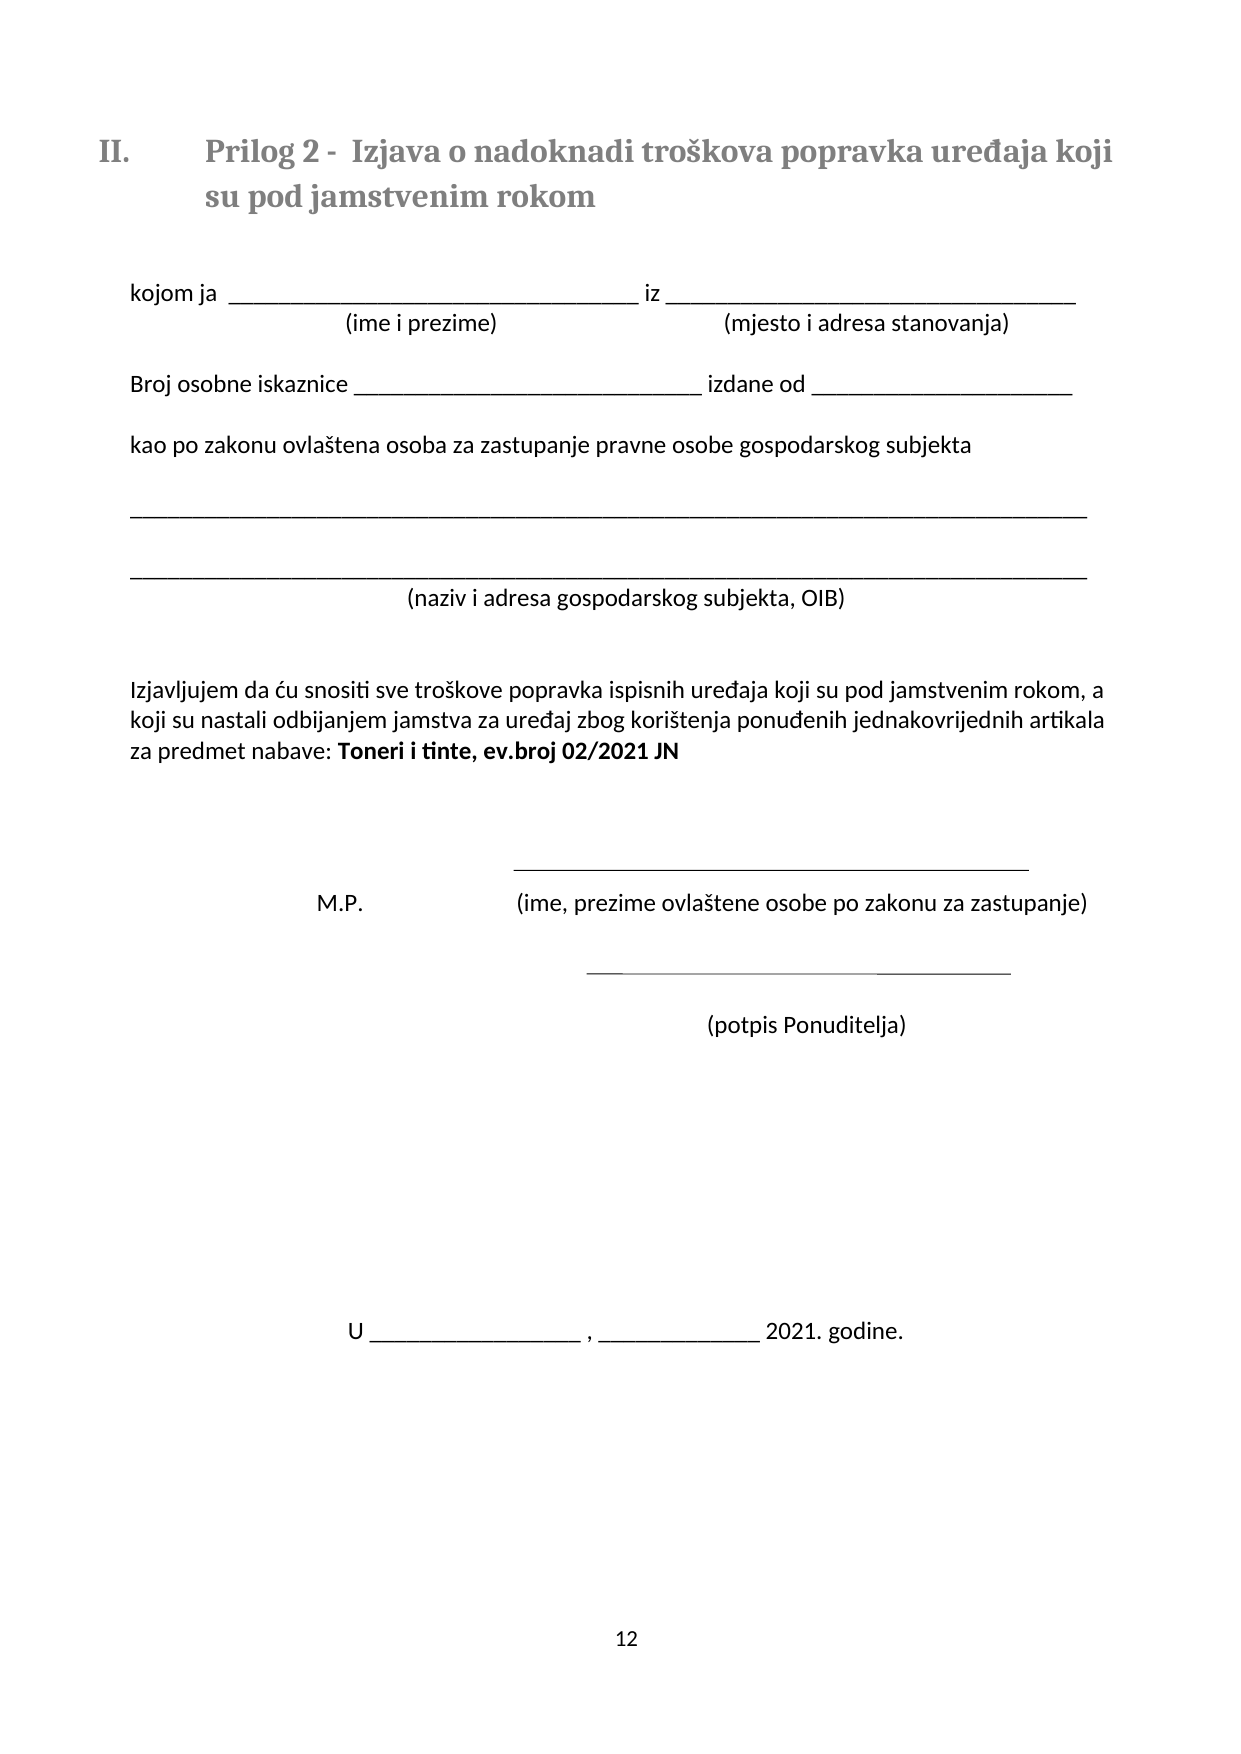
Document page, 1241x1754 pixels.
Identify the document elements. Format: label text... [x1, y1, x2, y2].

text (ime i prezime) (mjesto i adresa stanovanja) [130, 308, 1122, 338]
text U _________________ , _____________ 2021. godine. [130, 1315, 1122, 1345]
text (naziv i adresa gospodarskog subjekta, OIB) [130, 582, 1122, 613]
text M.P. (ime, prezime ovlaštene osobe po zakonu za zastupanje) [130, 887, 1122, 918]
text _____________________________________________________________________________ [130, 552, 1122, 582]
text (potpis Ponuditelja) [130, 1009, 1122, 1040]
text kojom ja _________________________________ iz _________________________________ [130, 277, 1122, 308]
text Izjavljujem da ću snositi sve troškove popravka ispisnih uređaja koji su pod jamstvenim rokom, a koji su nastali odbijanjem jamstva za uređaj zbog korištenja ponuđenih jednakovrijednih artikala za predmet nabave: Toneri i tinte, ev.broj 02/2021 JN [130, 674, 1122, 765]
text Broj osobne iskaznice ____________________________ izdane od _____________________ [130, 369, 1122, 399]
text Prilog 2 - Izjava o nadoknadi troškova popravka uređaja koji su pod jamstvenim rokom [130, 133, 1122, 215]
text kao po zakonu ovlaštena osoba za zastupanje pravne osobe gospodarskog subjekta [130, 430, 1122, 460]
text _____________________________________________________________________________ [130, 491, 1122, 521]
